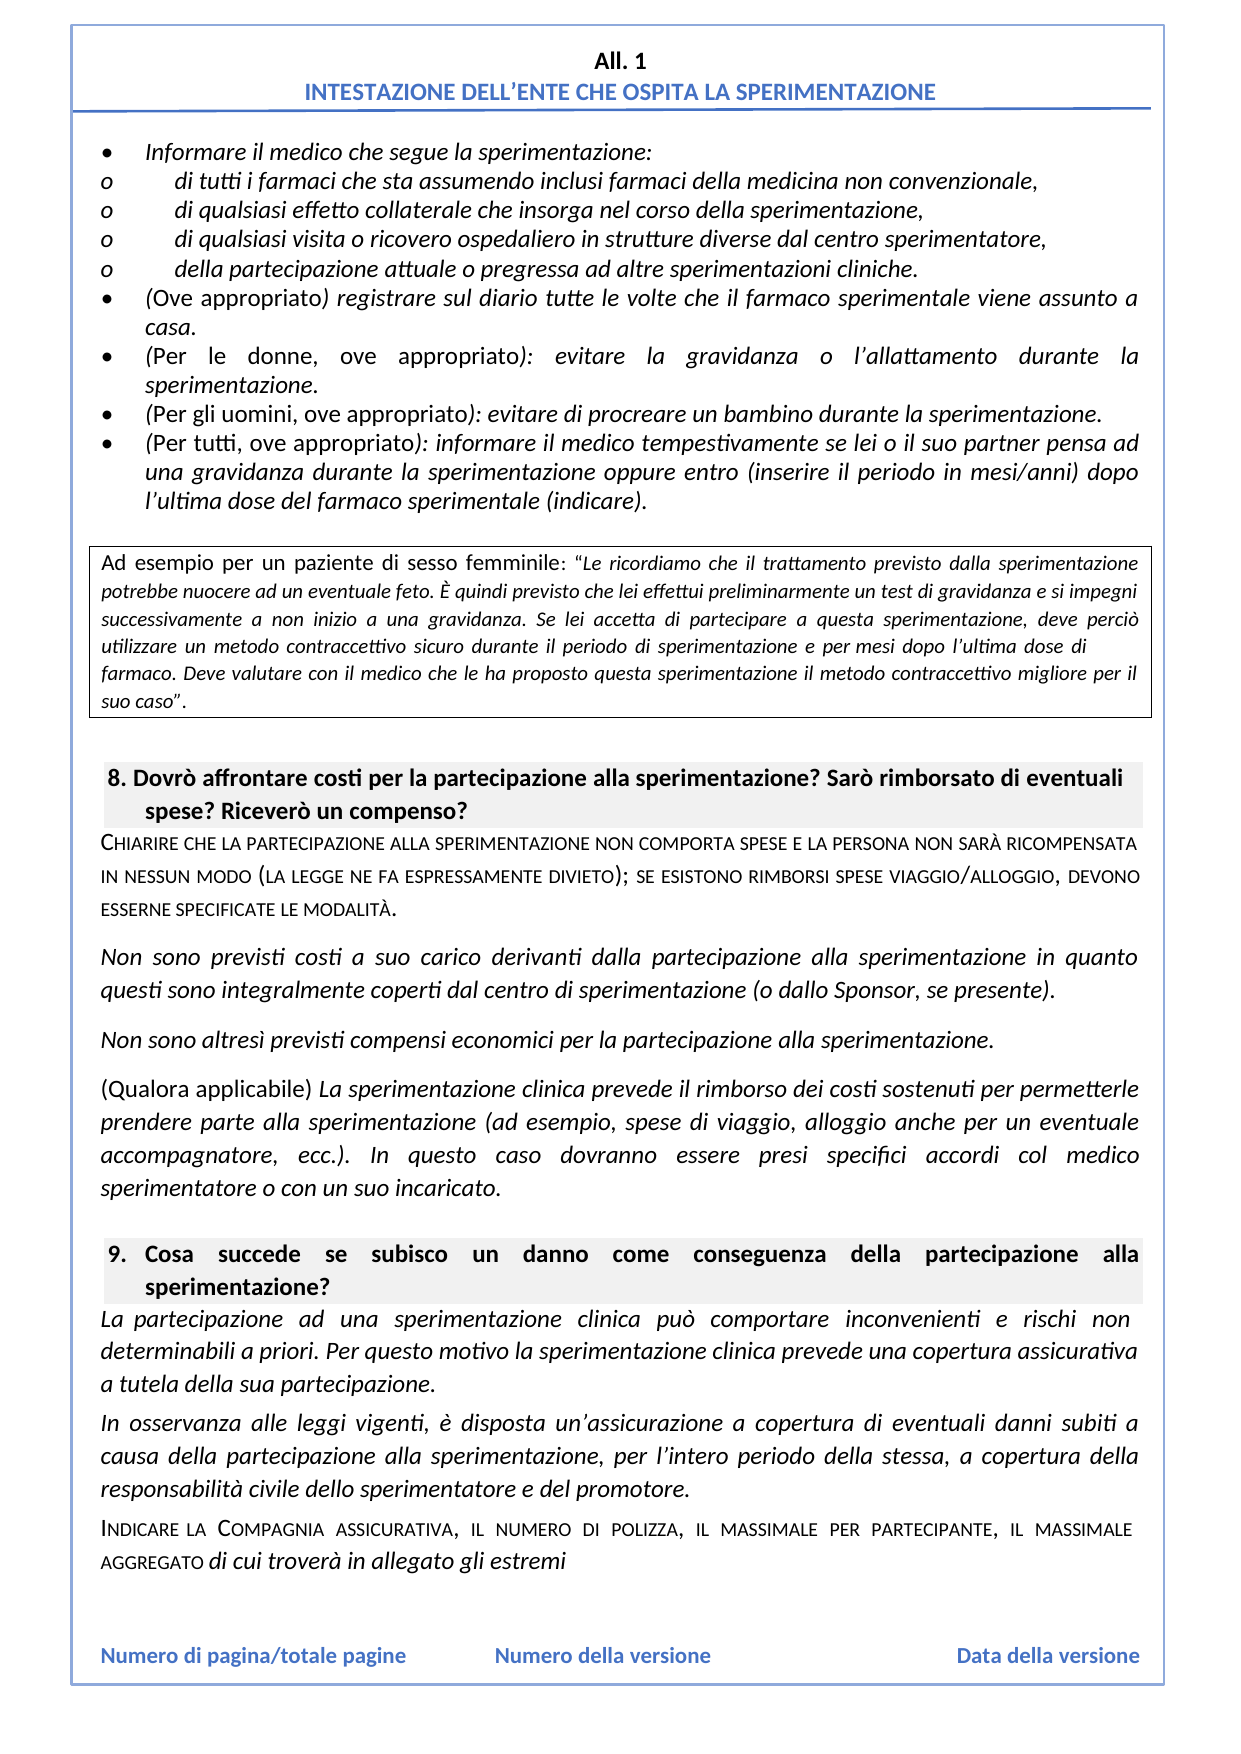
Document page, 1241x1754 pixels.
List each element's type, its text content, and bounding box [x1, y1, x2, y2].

list di qualsiasi effetto collaterale che insorga nel corso della sperimentazione, [100, 195, 1184, 224]
text La partecipazione ad una sperimentazione clinica può comportare inconvenienti e rischi non [100, 1236, 1184, 1333]
list (Per le donne, ove appropriato): evitare la gravidanza o l’allattamento durante la sperimentazione. [100, 342, 1140, 400]
text Non sono previsti costi a suo carico derivanti dalla partecipazione alla sperimentazione in quanto questi sono integralmente coperti dal centro di sperimentazione (o dallo Sponsor, se presente). [100, 941, 1140, 1005]
text Non sono altresì previsti compensi economici per la partecipazione alla sperimentazione. [100, 1024, 1184, 1054]
list (Per gli uomini, ove appropriato): evitare di procreare un bambino durante la sperimentazione. [100, 400, 1184, 428]
text Numero di pagina/totale pagine Numero della versione Data della versione [100, 1641, 1184, 1669]
text determinabili a priori. Per questo motivo la sperimentazione clinica prevede una copertura assicurativa a tutela della sua partecipazione. [100, 1336, 1139, 1399]
text CHIARIRE CHE LA PARTECIPAZIONE ALLA SPERIMENTAZIONE NON COMPORTA SPESE E LA PERSONA NON SARÀ RICOMPENSATA [100, 759, 1184, 857]
list Informare il medico che segue la sperimentazione: [100, 136, 1184, 166]
list di qualsiasi visita o ricovero ospedaliero in strutture diverse dal centro sperimentatore, [100, 224, 1184, 254]
list (Ove appropriato) registrare sul diario tutte le volte che il farmaco sperimentale viene assunto a casa. [100, 283, 1140, 342]
list (Per tutti, ove appropriato): informare il medico tempestivamente se lei o il suo partner pensa ad una gravidanza durante la sperimentazione oppure entro (inserire il periodo in mesi/anni) dopo l’ultima dose del farmaco sperimentale (indicare). [100, 429, 1140, 516]
text In osservanza alle leggi vigenti, è disposta un’assicurazione a copertura di eventuali danni subiti a causa della partecipazione alla sperimentazione, per l’intero periodo della stessa, a copertura della responsabilità civile dello sperimentatore e del promotore. [100, 1407, 1140, 1504]
text IN NESSUN MODO (LA LEGGE NE FA ESPRESSAMENTE DIVIETO); SE ESISTONO RIMBORSI SPESE VIAGGIO/ALLOGGIO, DEVONO ESSERNE SPECIFICATE LE MODALITÀ. [100, 859, 1140, 922]
text (Qualora applicabile) La sperimentazione clinica prevede il rimborso dei costi sostenuti per permetterle prendere parte alla sperimentazione (ad esempio, spese di viaggio, alloggio anche per un eventuale accompagnatore, ecc.). In questo caso dovranno essere presi specifici accordi col medico sperimentatore o con un suo incaricato. [100, 1074, 1140, 1203]
list della partecipazione attuale o pregressa ad altre sperimentazioni cliniche. [100, 254, 1184, 283]
text AGGREGATO di cui troverà in allegato gli estremi [100, 1545, 1184, 1576]
subtitle All. 1 [303, 45, 937, 76]
text INDICARE LA COMPAGNIA ASSICURATIVA, IL NUMERO DI POLIZZA, IL MASSIMALE PER PARTECIPANTE, IL MASSIMALE [100, 1512, 1184, 1543]
text INTESTAZIONE DELL’ENTE CHE OSPITA LA SPERIMENTAZIONE [303, 76, 937, 106]
list di tutti i farmaci che sta assumendo inclusi farmaci della medicina non convenzionale, [100, 166, 1184, 195]
